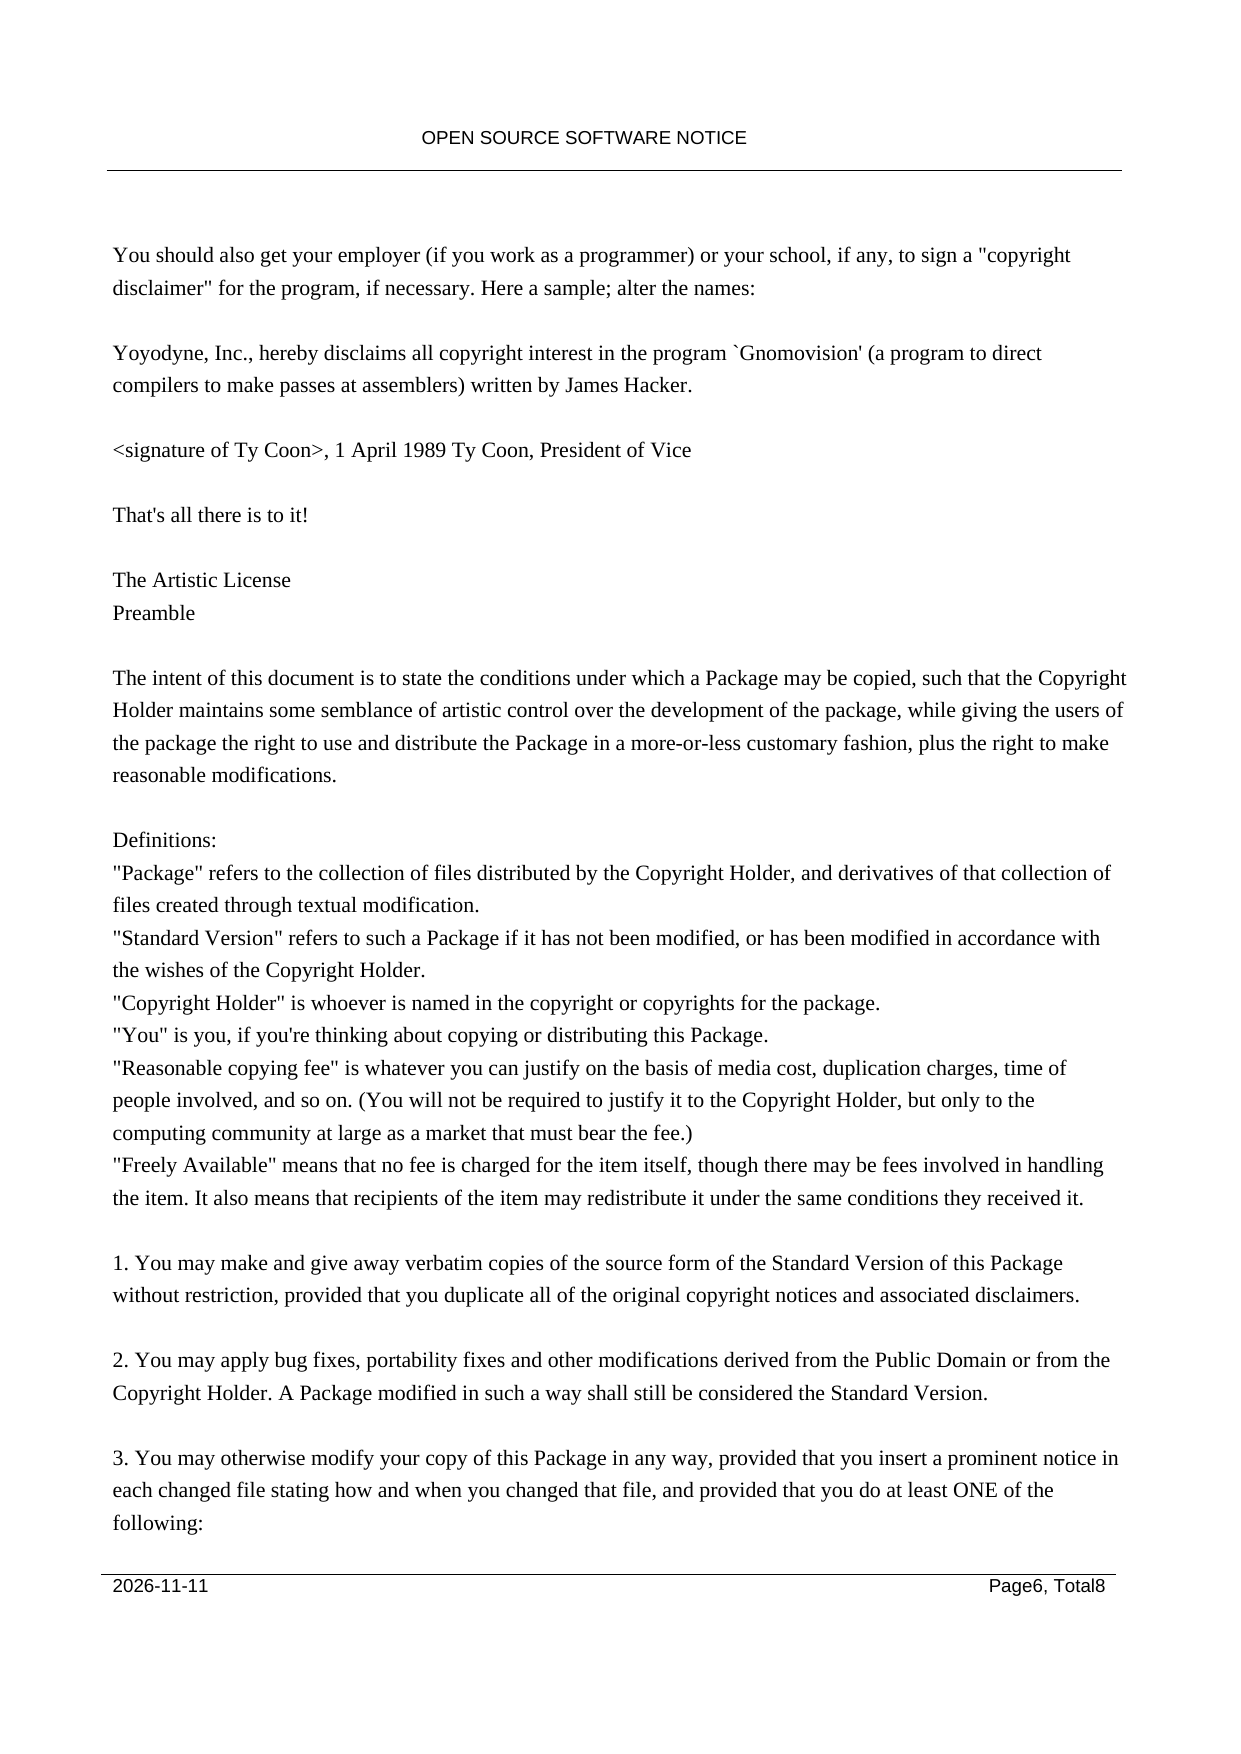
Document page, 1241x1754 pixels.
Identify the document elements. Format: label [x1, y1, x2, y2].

text [112, 206, 1128, 1539]
